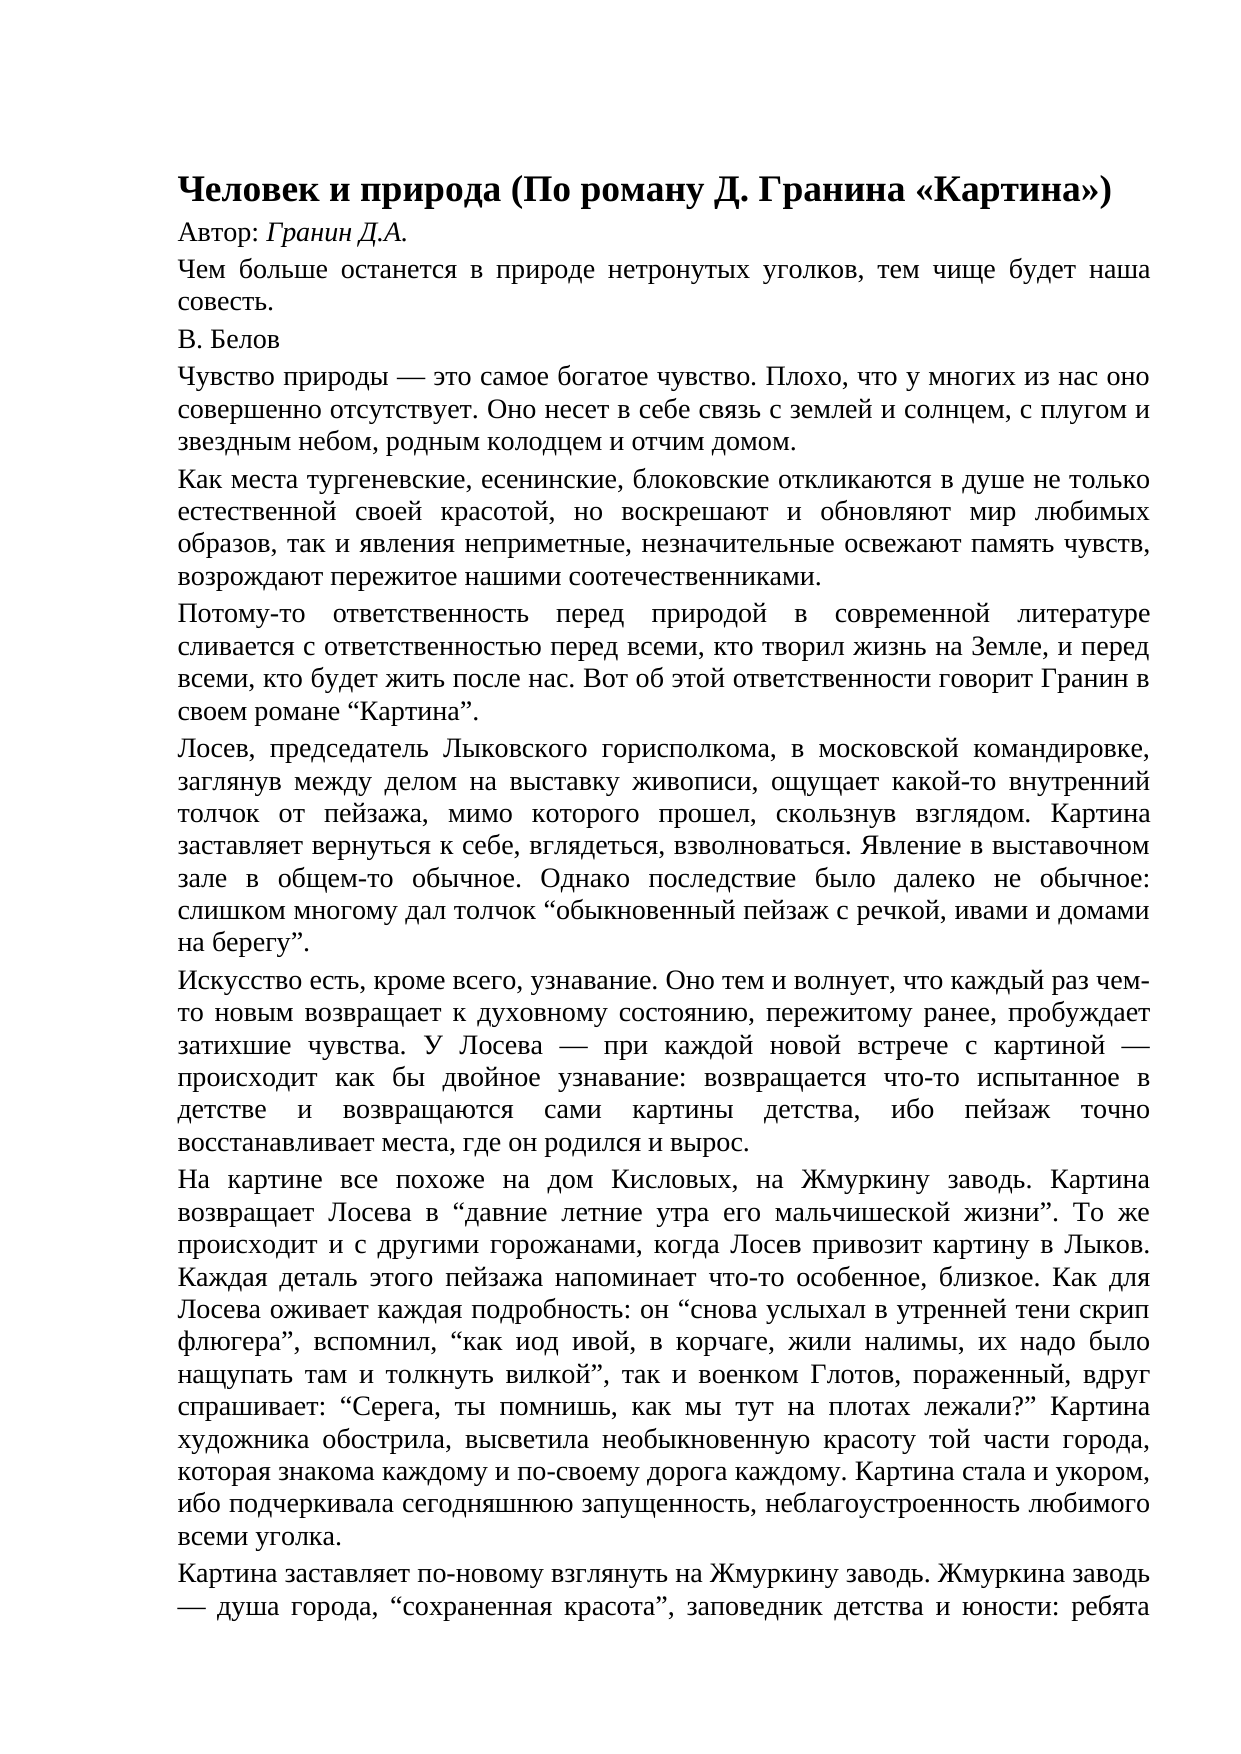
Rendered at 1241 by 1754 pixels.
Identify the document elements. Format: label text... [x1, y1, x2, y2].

text Чем больше останется в природе нетронутых уголков, тем чище будет наша совесть. [177, 252, 1152, 317]
text Как места тургеневские, есенинские, блоковские откликаются в душе не только естественной своей красотой, но воскрешают и обновляют мир любимых образов, так и явления неприметные, незначительные освежают память чувств, возрождают пережитое нашими соотечественниками. [177, 462, 1152, 591]
text Лосев, председатель Лыковского горисполкома, в московской командировке, заглянув между делом на выставку живописи, ощущает какой-то внутренний толчок от пейзажа, мимо которого прошел, скользнув взглядом. Картина заставляет вернуться к себе, вглядеться, взволноваться. Явление в выставочном зале в общем-то обычное. Однако последствие было далеко не обычное: слишком многому дал толчок “обыкновенный пейзаж с речкой, ивами и домами на берегу”. [177, 731, 1152, 958]
text Искусство есть, кроме всего, узнавание. Оно тем и волнует, что каждый раз чем-то новым возвращает к духовному состоянию, пережитому ранее, пробуждает затихшие чувства. У Лосева — при каждой новой встрече с картиной — происходит как бы двойное узнавание: возвращается что-то испытанное в детстве и возвращаются сами картины детства, ибо пейзаж точно восстанавливает места, где он родился и вырос. [177, 963, 1152, 1157]
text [177, 1556, 1152, 1621]
text Автор: Гранин Д.А. [177, 214, 1152, 247]
subtitle Человек и природа (По роману Д. Гранина «Картина») [177, 166, 1152, 209]
text На картине все похоже на дом Кисловых, на Жмуркину заводь. Картина возвращает Лосева в “давние летние утра его мальчишеской жизни”. То же происходит и с другими горожанами, когда Лосев привозит картину в Лыков. Каждая деталь этого пейзажа напоминает что-то особенное, близкое. Как для Лосева оживает каждая подробность: он “снова услыхал в утренней тени скрип флюгера”, вспомнил, “как иод ивой, в корчаге, жили налимы, их надо было нащупать там и толкнуть вилкой”, так и военком Глотов, пораженный, вдруг спрашивает: “Серега, ты помнишь, как мы тут на плотах лежали?” Картина художника обострила, высветила необыкновенную красоту той части города, которая знакома каждому и по-своему дорога каждому. Картина стала и укором, ибо подчеркивала сегодняшнюю запущенность, неблагоустроенность любимого всеми уголка. [177, 1162, 1152, 1551]
text Чувство природы — это самое богатое чувство. Плохо, что у многих из нас оно совершенно отсутствует. Оно несет в себе связь с землей и солнцем, с плугом и звездным небом, родным колодцем и отчим домом. [177, 359, 1152, 457]
text В. Белов [177, 322, 1152, 354]
text Потому-то ответственность перед природой в современной литературе сливается с ответственностью перед всеми, кто творил жизнь на Земле, и перед всеми, кто будет жить после нас. Вот об этой ответственности говорит Гранин в своем романе “Картина”. [177, 596, 1152, 726]
